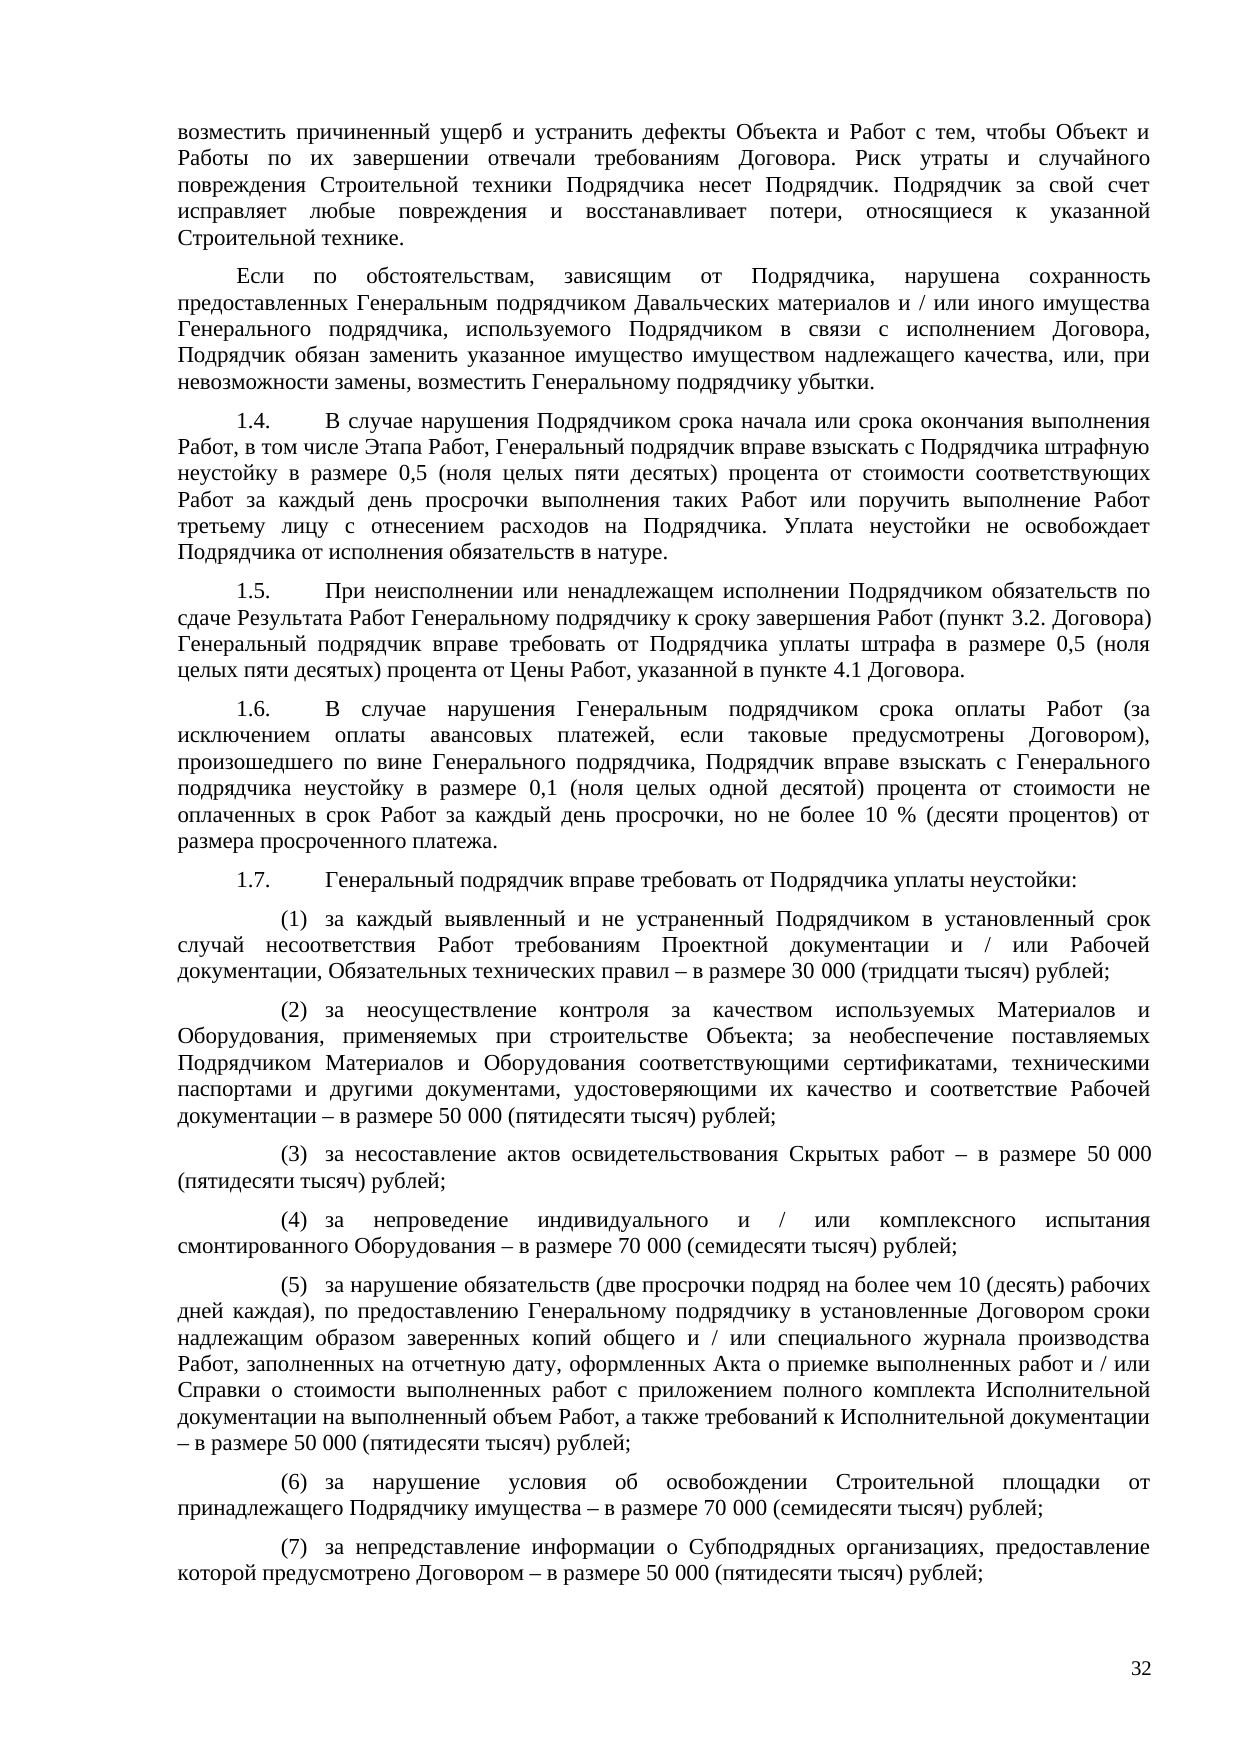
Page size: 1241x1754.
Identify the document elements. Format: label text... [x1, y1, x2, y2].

text за каждый выявленный и не устраненный Подрядчиком в установленный срок случай несоответствия Работ требованиям Проектной документации и / или Рабочей документации, Обязательных технических правил – в размере 30 000 (тридцати тысяч) рублей; [177, 905, 1152, 984]
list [177, 118, 1152, 250]
text за нарушение условия об освобождении Строительной площадки от принадлежащего Подрядчику имущества – в размере 70 000 (семидесяти тысяч) рублей; [177, 1468, 1152, 1521]
text за неосуществление контроля за качеством используемых Материалов и Оборудования, применяемых при строительстве Объекта; за необеспечение поставляемых Подрядчиком Материалов и Оборудования соответствующими сертификатами, техническими паспортами и другими документами, удостоверяющими их качество и соответствие Рабочей документации – в размере 50 000 (пятидесяти тысяч) рублей; [177, 996, 1152, 1128]
text Генеральный подрядчик вправе требовать от Подрядчика уплаты неустойки: [177, 866, 1152, 892]
text В случае нарушения Подрядчиком срока начала или срока окончания выполнения Работ, в том числе Этапа Работ, Генеральный подрядчик вправе взыскать с Подрядчика штрафную неустойку в размере 0,5 (ноля целых пяти десятых) процента от стоимости соответствующих Работ за каждый день просрочки выполнения таких Работ или поручить выполнение Работ третьему лицу с отнесением расходов на Подрядчика. Уплата неустойки не освобождает Подрядчика от исполнения обязательств в натуре. [177, 407, 1152, 565]
text В случае нарушения Генеральным подрядчиком срока оплаты Работ (за исключением оплаты авансовых платежей, если таковые предусмотрены Договором), произошедшего по вине Генерального подрядчика, Подрядчик вправе взыскать с Генерального подрядчика неустойку в размере 0,1 (ноля целых одной десятой) процента от стоимости не оплаченных в срок Работ за каждый день просрочки, но не более 10 % (десяти процентов) от размера просроченного платежа. [177, 695, 1152, 853]
text за нарушение обязательств (две просрочки подряд на более чем 10 (десять) рабочих дней каждая), по предоставлению Генеральному подрядчику в установленные Договором сроки надлежащим образом заверенных копий общего и / или специального журнала производства Работ, заполненных на отчетную дату, оформленных Акта о приемке выполненных работ и / или Справки о стоимости выполненных работ с приложением полного комплекта Исполнительной документации на выполненный объем Работ, а также требований к Исполнительной документации – в размере 50 000 (пятидесяти тысяч) рублей; [177, 1271, 1152, 1455]
list Если по обстоятельствам, зависящим от Подрядчика, нарушена сохранность предоставленных Генеральным подрядчиком Давальческих материалов и / или иного имущества Генерального подрядчика, используемого Подрядчиком в связи с исполнением Договора, Подрядчик обязан заменить указанное имущество имуществом надлежащего качества, или, при невозможности замены, возместить Генеральному подрядчику убытки. [177, 262, 1152, 394]
text за несоставление актов освидетельствования Скрытых работ – в размере 50 000 (пятидесяти тысяч) рублей; [177, 1141, 1152, 1193]
text за непредставление информации о Субподрядных организациях, предоставление которой предусмотрено Договором – в размере 50 000 (пятидесяти тысяч) рублей; [177, 1533, 1152, 1586]
text При неисполнении или ненадлежащем исполнении Подрядчиком обязательств по сдаче Результата Работ Генеральному подрядчику к сроку завершения Работ (пункт 3.2. Договора) Генеральный подрядчик вправе требовать от Подрядчика уплаты штрафа в размере 0,5 (ноля целых пяти десятых) процента от Цены Работ, указанной в пункте 4.1 Договора. [177, 577, 1152, 683]
text за непроведение индивидуального и / или комплексного испытания смонтированного Оборудования – в размере 70 000 (семидесяти тысяч) рублей; [177, 1206, 1152, 1258]
